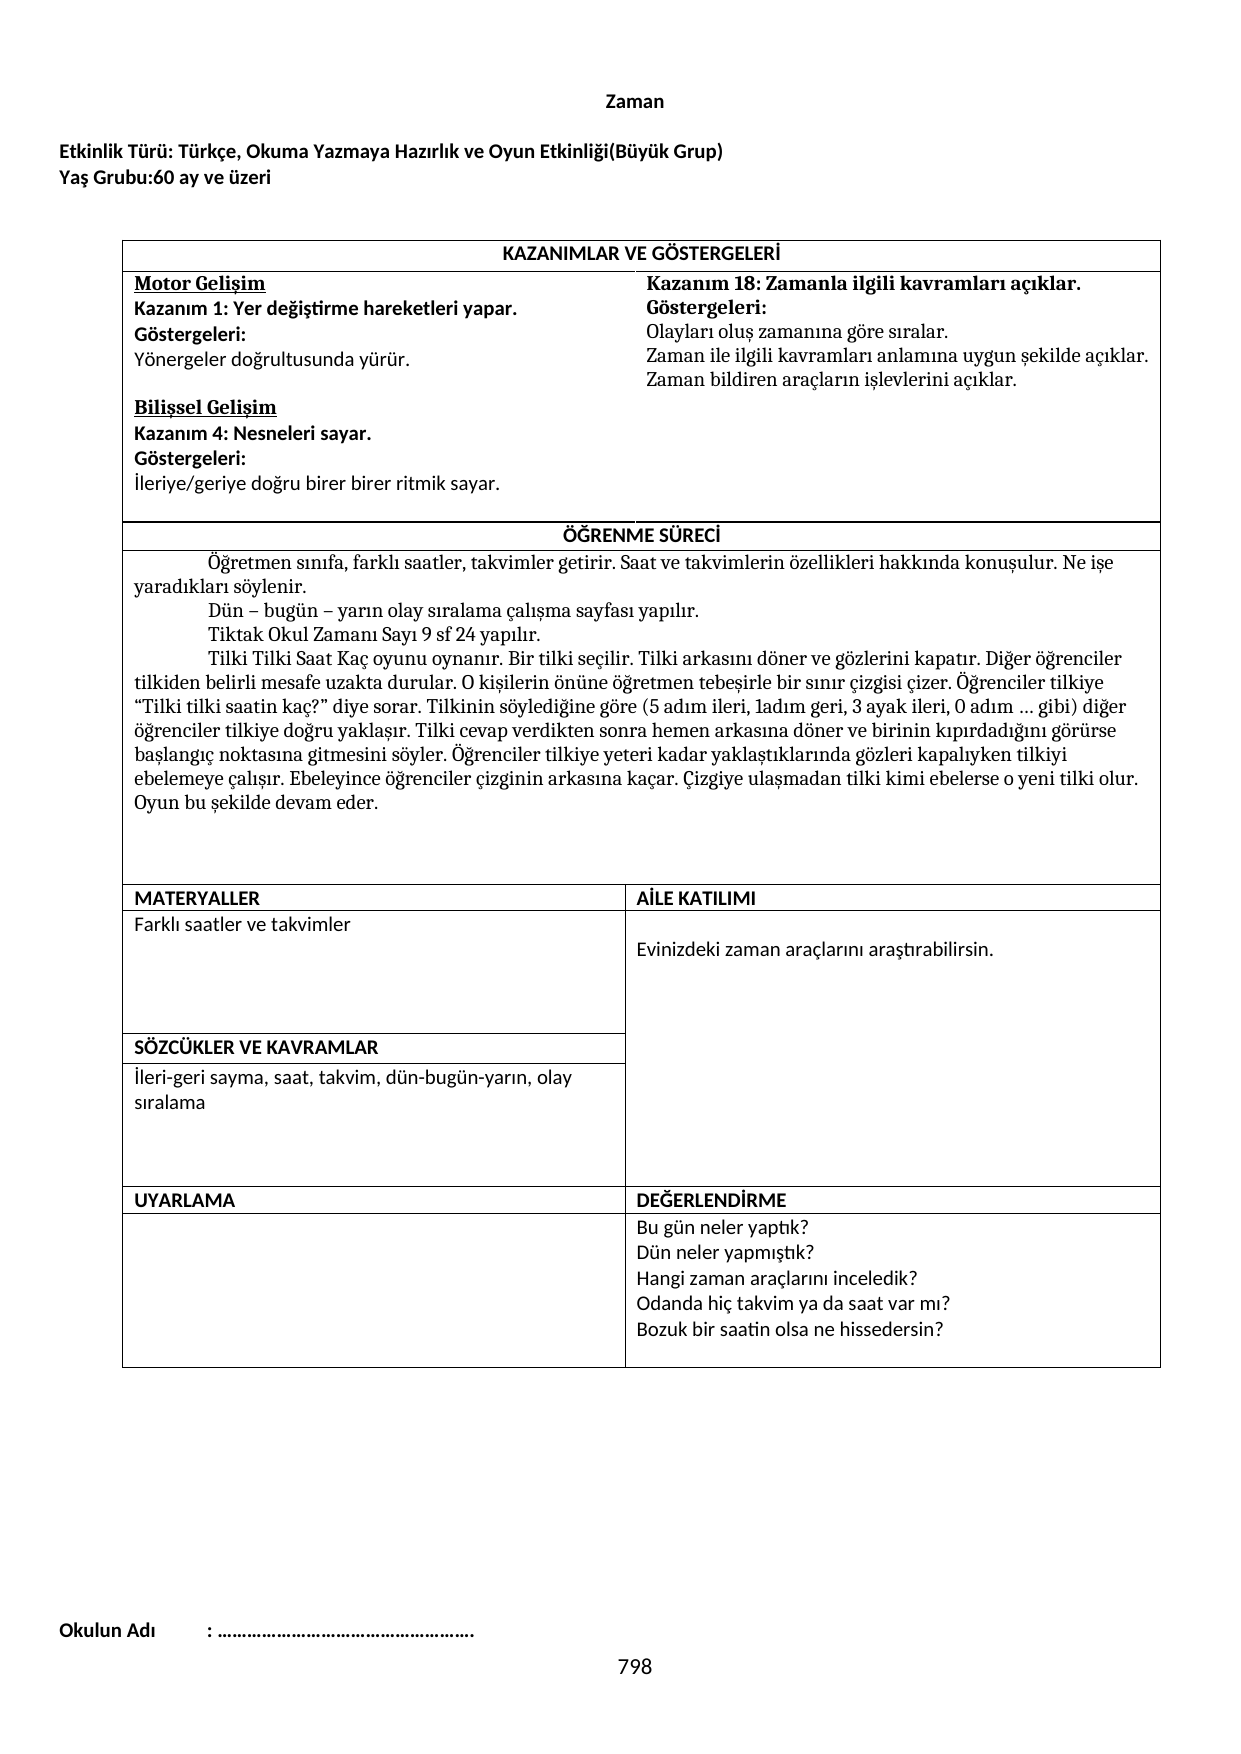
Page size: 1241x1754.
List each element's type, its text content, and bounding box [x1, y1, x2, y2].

table_cell UYARLAMA [123, 1187, 625, 1213]
table_cell Bu gün neler yaptık? Dün neler yapmıştık? Hangi zaman araçlarını inceledik? Odanda hiç takvim ya da saat var mı? Bozuk bir saatin olsa ne hissedersin? [626, 1214, 1160, 1367]
table_cell Farklı saatler ve takvimler [123, 911, 625, 1033]
text Okulun Adı : ……………………………………………. [59, 1618, 1211, 1643]
table_cell SÖZCÜKLER VE KAVRAMLAR [123, 1034, 625, 1063]
table_cell DEĞERLENDİRME [626, 1187, 1160, 1213]
table_cell [123, 1214, 625, 1367]
table_cell Evinizdeki zaman araçlarını araştırabilirsin. [626, 911, 1160, 1186]
table_cell İleri-geri sayma, saat, takvim, dün-bugün-yarın, olay sıralama [123, 1064, 625, 1186]
table_cell Kazanım 18: Zamanla ilgili kavramları açıklar. Göstergeleri: Olayları oluş zamanına göre sıralar. Zaman ile ilgili kavramları anlamına uygun şekilde açıklar. Zaman bildiren araçların işlevlerini açıklar. [636, 272, 1160, 521]
table_cell MATERYALLER [123, 885, 625, 910]
table_cell Öğretmen sınıfa, farklı saatler, takvimler getirir. Saat ve takvimlerin özellikleri hakkında konuşulur. Ne işe yaradıkları söylenir. Dün – bugün – yarın olay sıralama çalışma sayfası yapılır. Tiktak Okul Zamanı Sayı 9 sf 24 yapılır. Tilki Tilki Saat Kaç oyunu oynanır. Bir tilki seçilir. Tilki arkasını döner ve gözlerini kapatır. Diğer öğrenciler tilkiden belirli mesafe uzakta durular. O kişilerin önüne öğretmen tebeşirle bir sınır çizgisi çizer. Öğrenciler tilkiye “Tilki tilki saatin kaç?” diye sorar. Tilkinin söylediğine göre (5 adım ileri, 1adım geri, 3 ayak ileri, 0 adım … gibi) diğer öğrenciler tilkiye doğru yaklaşır. Tilki cevap verdikten sonra hemen arkasına döner ve birinin kıpırdadığını görürse başlangıç noktasına gitmesini söyler. Öğrenciler tilkiye yeteri kadar yaklaştıklarında gözleri kapalıyken tilkiyi ebelemeye çalışır. Ebeleyince öğrenciler çizginin arkasına kaçar. Çizgiye ulaşmadan tilki kimi ebelerse o yeni tilki olur. Oyun bu şekilde devam eder. [123, 551, 1160, 884]
table_cell ÖĞRENME SÜRECİ [123, 523, 1160, 550]
table_cell Motor Gelişim Kazanım 1: Yer değiştirme hareketleri yapar. Göstergeleri: Yönergeler doğrultusunda yürür. Bilişsel Gelişim Kazanım 4: Nesneleri sayar. Göstergeleri: İleriye/geriye doğru birer birer ritmik sayar. [123, 272, 635, 521]
table_cell AİLE KATILIMI [626, 885, 1160, 910]
text Zaman [59, 89, 1211, 114]
text Etkinlik Türü: Türkçe, Okuma Yazmaya Hazırlık ve Oyun Etkinliği(Büyük Grup) [59, 139, 1211, 164]
table_header KAZANIMLAR VE GÖSTERGELERİ [123, 241, 1160, 271]
text Yaş Grubu:60 ay ve üzeri [59, 164, 1211, 189]
